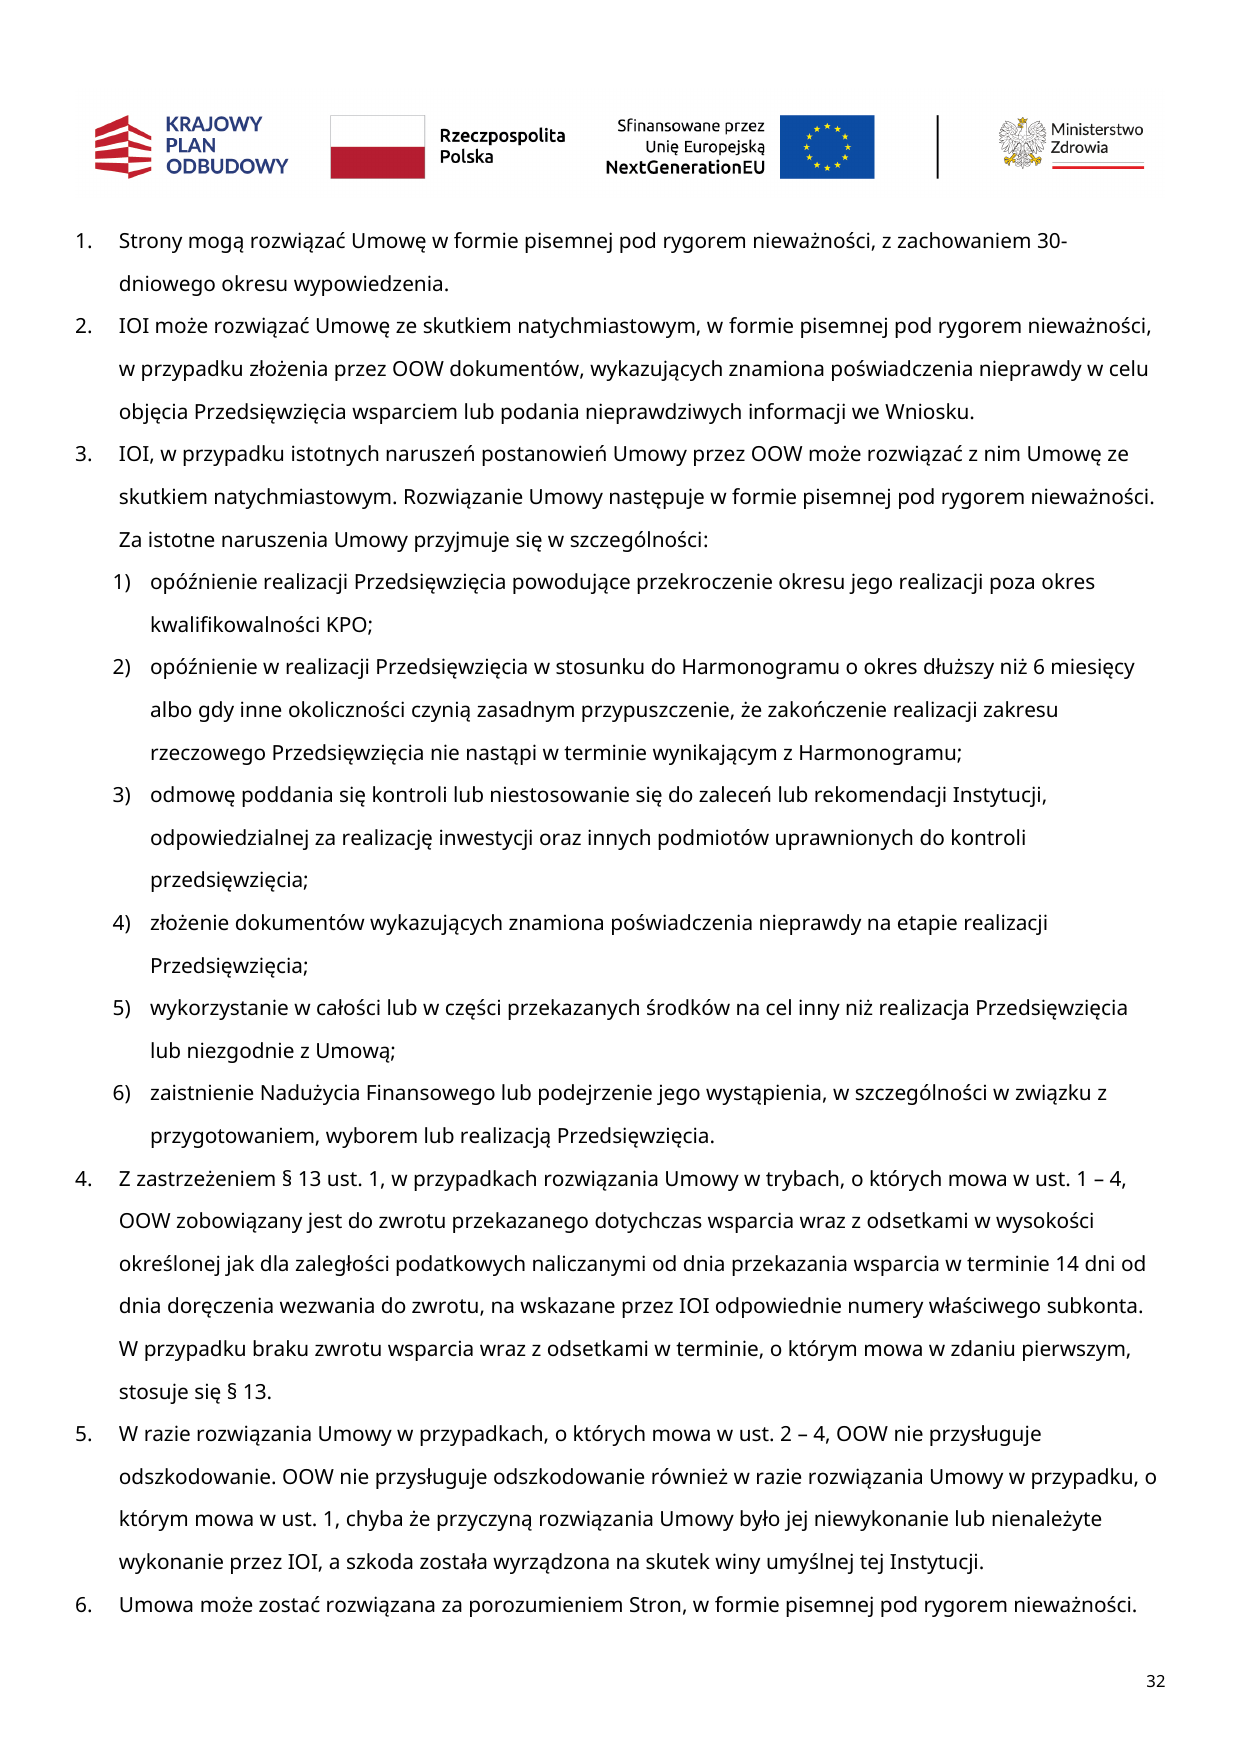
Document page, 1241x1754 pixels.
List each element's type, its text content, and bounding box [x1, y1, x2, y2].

list zaistnienie Nadużycia Finansowego lub podejrzenie jego wystąpienia, w szczególności w związku z przygotowaniem, wyborem lub realizacją Przedsięwzięcia. [112, 1078, 1165, 1149]
list opóźnienie realizacji Przedsięwzięcia powodujące przekroczenie okresu jego realizacji poza okres kwalifikowalności KPO; [112, 567, 1165, 638]
list Strony mogą rozwiązać Umowę w formie pisemnej pod rygorem nieważności, z zachowaniem 30-dniowego okresu wypowiedzenia. [75, 226, 1165, 297]
list IOI może rozwiązać Umowę ze skutkiem natychmiastowym, w formie pisemnej pod rygorem nieważności, w przypadku złożenia przez OOW dokumentów, wykazujących znamiona poświadczenia nieprawdy w celu objęcia Przedsięwzięcia wsparciem lub podania nieprawdziwych informacji we Wniosku. [75, 312, 1165, 425]
list odmowę poddania się kontroli lub niestosowanie się do zaleceń lub rekomendacji Instytucji, odpowiedzialnej za realizację inwestycji oraz innych podmiotów uprawnionych do kontroli przedsięwzięcia; [112, 780, 1165, 894]
list opóźnienie w realizacji Przedsięwzięcia w stosunku do Harmonogramu o okres dłuższy niż 6 miesięcy albo gdy inne okoliczności czynią zasadnym przypuszczenie, że zakończenie realizacji zakresu rzeczowego Przedsięwzięcia nie nastąpi w terminie wynikającym z Harmonogramu; [112, 652, 1165, 766]
list Z zastrzeżeniem § 13 ust. 1, w przypadkach rozwiązania Umowy w trybach, o których mowa w ust. 1 – 4, OOW zobowiązany jest do zwrotu przekazanego dotychczas wsparcia wraz z odsetkami w wysokości określonej jak dla zaległości podatkowych naliczanymi od dnia przekazania wsparcia w terminie 14 dni od dnia doręczenia wezwania do zwrotu, na wskazane przez IOI odpowiednie numery właściwego subkonta. W przypadku braku zwrotu wsparcia wraz z odsetkami w terminie, o którym mowa w zdaniu pierwszym, stosuje się § 13. [75, 1164, 1165, 1405]
list złożenie dokumentów wykazujących znamiona poświadczenia nieprawdy na etapie realizacji Przedsięwzięcia; [112, 908, 1165, 979]
list Umowa może zostać rozwiązana za porozumieniem Stron, w formie pisemnej pod rygorem nieważności. [75, 1590, 1165, 1618]
list W razie rozwiązania Umowy w przypadkach, o których mowa w ust. 2 – 4, OOW nie przysługuje odszkodowanie. OOW nie przysługuje odszkodowanie również w razie rozwiązania Umowy w przypadku, o którym mowa w ust. 1, chyba że przyczyną rozwiązania Umowy było jej niewykonanie lub nienależyte wykonanie przez IOI, a szkoda została wyrządzona na skutek winy umyślnej tej Instytucji. [75, 1419, 1165, 1576]
picture [75, 88, 1166, 198]
list wykorzystanie w całości lub w części przekazanych środków na cel inny niż realizacja Przedsięwzięcia lub niezgodnie z Umową; [112, 993, 1165, 1064]
list IOI, w przypadku istotnych naruszeń postanowień Umowy przez OOW może rozwiązać z nim Umowę ze skutkiem natychmiastowym. Rozwiązanie Umowy następuje w formie pisemnej pod rygorem nieważności. Za istotne naruszenia Umowy przyjmuje się w szczególności: [75, 439, 1165, 553]
